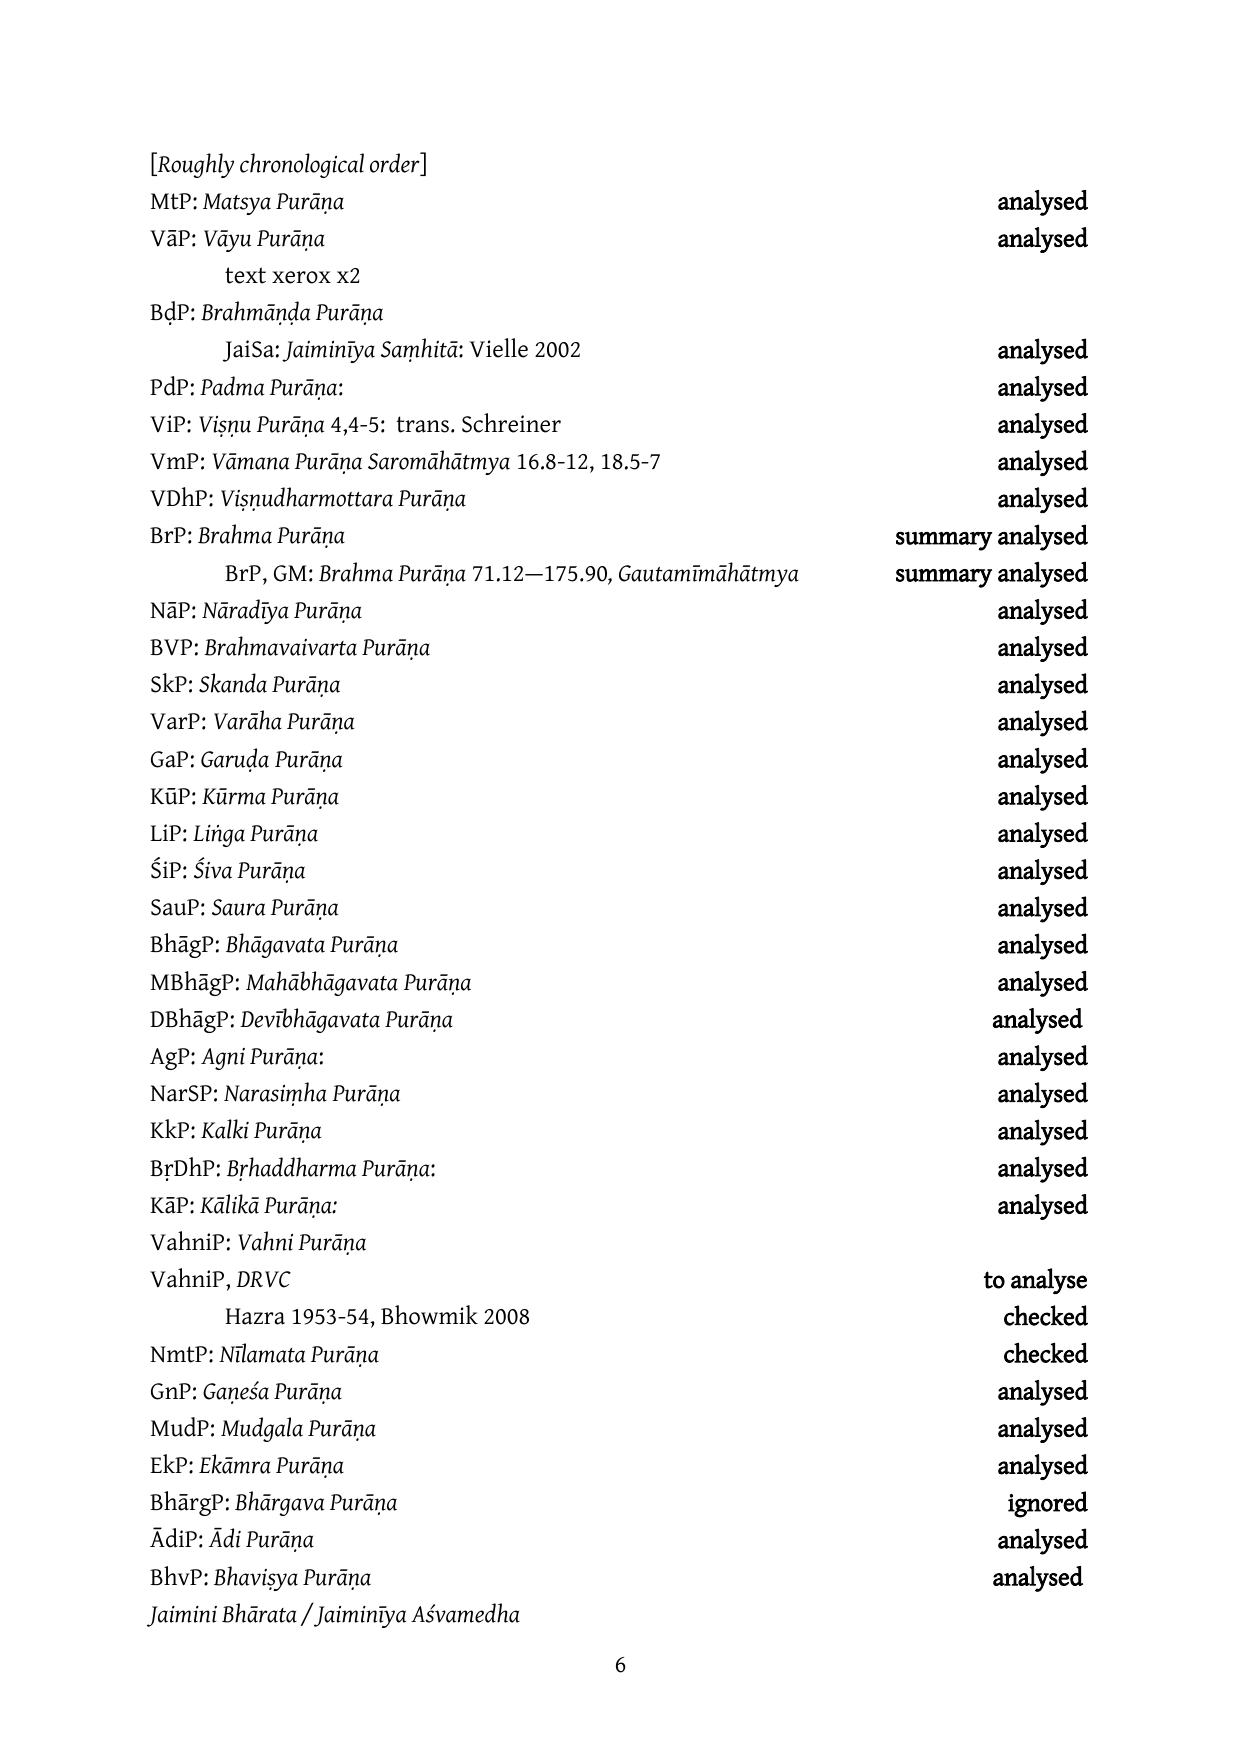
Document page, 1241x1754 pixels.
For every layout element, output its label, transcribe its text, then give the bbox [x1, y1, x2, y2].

text SauP: Saura Purāṇa analysed [150, 894, 1090, 923]
text KāP: Kālikā Purāṇa: analysed [150, 1191, 1090, 1220]
text PdP: Padma Purāṇa: analysed [150, 373, 1090, 402]
text MBhāgP: Mahābhāgavata Purāṇa analysed [150, 968, 1090, 997]
text BḍP: Brahmāṇḍa Purāṇa [150, 299, 1090, 328]
text BhāgP: Bhāgavata Purāṇa analysed [150, 931, 1090, 960]
text KkP: Kalki Purāṇa analysed [150, 1117, 1090, 1146]
text VDhP: Viṣṇudharmottara Purāṇa analysed [150, 485, 1090, 513]
text [Roughly chronological order] [150, 150, 1090, 179]
text VahniP, DRVC to analyse [150, 1266, 1090, 1294]
text NmtP: Nīlamata Purāṇa checked [150, 1340, 1090, 1369]
text text xerox x2 [150, 262, 1090, 290]
text GnP: Gaṇeśa Purāṇa analysed [150, 1377, 1090, 1406]
text SkP: Skanda Purāṇa analysed [150, 671, 1090, 699]
text AgP: Agni Purāṇa: analysed [150, 1042, 1090, 1071]
text BrP: Brahma Purāṇa summary analysed [150, 522, 1090, 551]
text Hazra 1953-54, Bhowmik 2008 checked [150, 1303, 1090, 1332]
text EkP: Ekāmra Purāṇa analysed [150, 1452, 1090, 1480]
text NarSP: Narasiṃha Purāṇa analysed [150, 1080, 1090, 1108]
text BhārgP: Bhārgava Purāṇa ignored [150, 1489, 1090, 1518]
text GaP: Garuḍa Purāṇa analysed [150, 745, 1090, 774]
text LiP: Liṅga Purāṇa analysed [150, 819, 1090, 848]
text ViP: Viṣṇu Purāṇa 4,4-5: trans. Schreiner analysed [150, 410, 1090, 439]
text NāP: Nāradīya Purāṇa analysed [150, 596, 1090, 625]
text BhvP: Bhaviṣya Purāṇa analysed [150, 1563, 1090, 1592]
text MtP: Matsya Purāṇa analysed [150, 187, 1090, 216]
text VahniP: Vahni Purāṇa [150, 1228, 1090, 1257]
text ĀdiP: Ādi Purāṇa analysed [150, 1526, 1090, 1555]
text VarP: Varāha Purāṇa analysed [150, 708, 1090, 737]
text MudP: Mudgala Purāṇa analysed [150, 1414, 1090, 1443]
text BrP, GM: Brahma Purāṇa 71.12—175.90, Gautamīmāhātmya summary analysed [150, 559, 1090, 588]
text JaiSa: Jaiminīya Saṃhitā: Vielle 2002 analysed [150, 336, 1090, 365]
text BVP: Brahmavaivarta Purāṇa analysed [150, 633, 1090, 662]
text ŚiP: Śiva Purāṇa analysed [150, 857, 1090, 885]
text VāP: Vāyu Purāṇa analysed [150, 224, 1090, 253]
text VmP: Vāmana Purāṇa Saromāhātmya 16.8-12, 18.5-7 analysed [150, 447, 1090, 476]
text DBhāgP: Devībhāgavata Purāṇa analysed [150, 1005, 1090, 1034]
text Jaimini Bhārata / Jaiminīya Aśvamedha [150, 1600, 1090, 1628]
text KūP: Kūrma Purāṇa analysed [150, 782, 1090, 811]
text BṛDhP: Bṛhaddharma Purāṇa: analysed [150, 1154, 1090, 1183]
